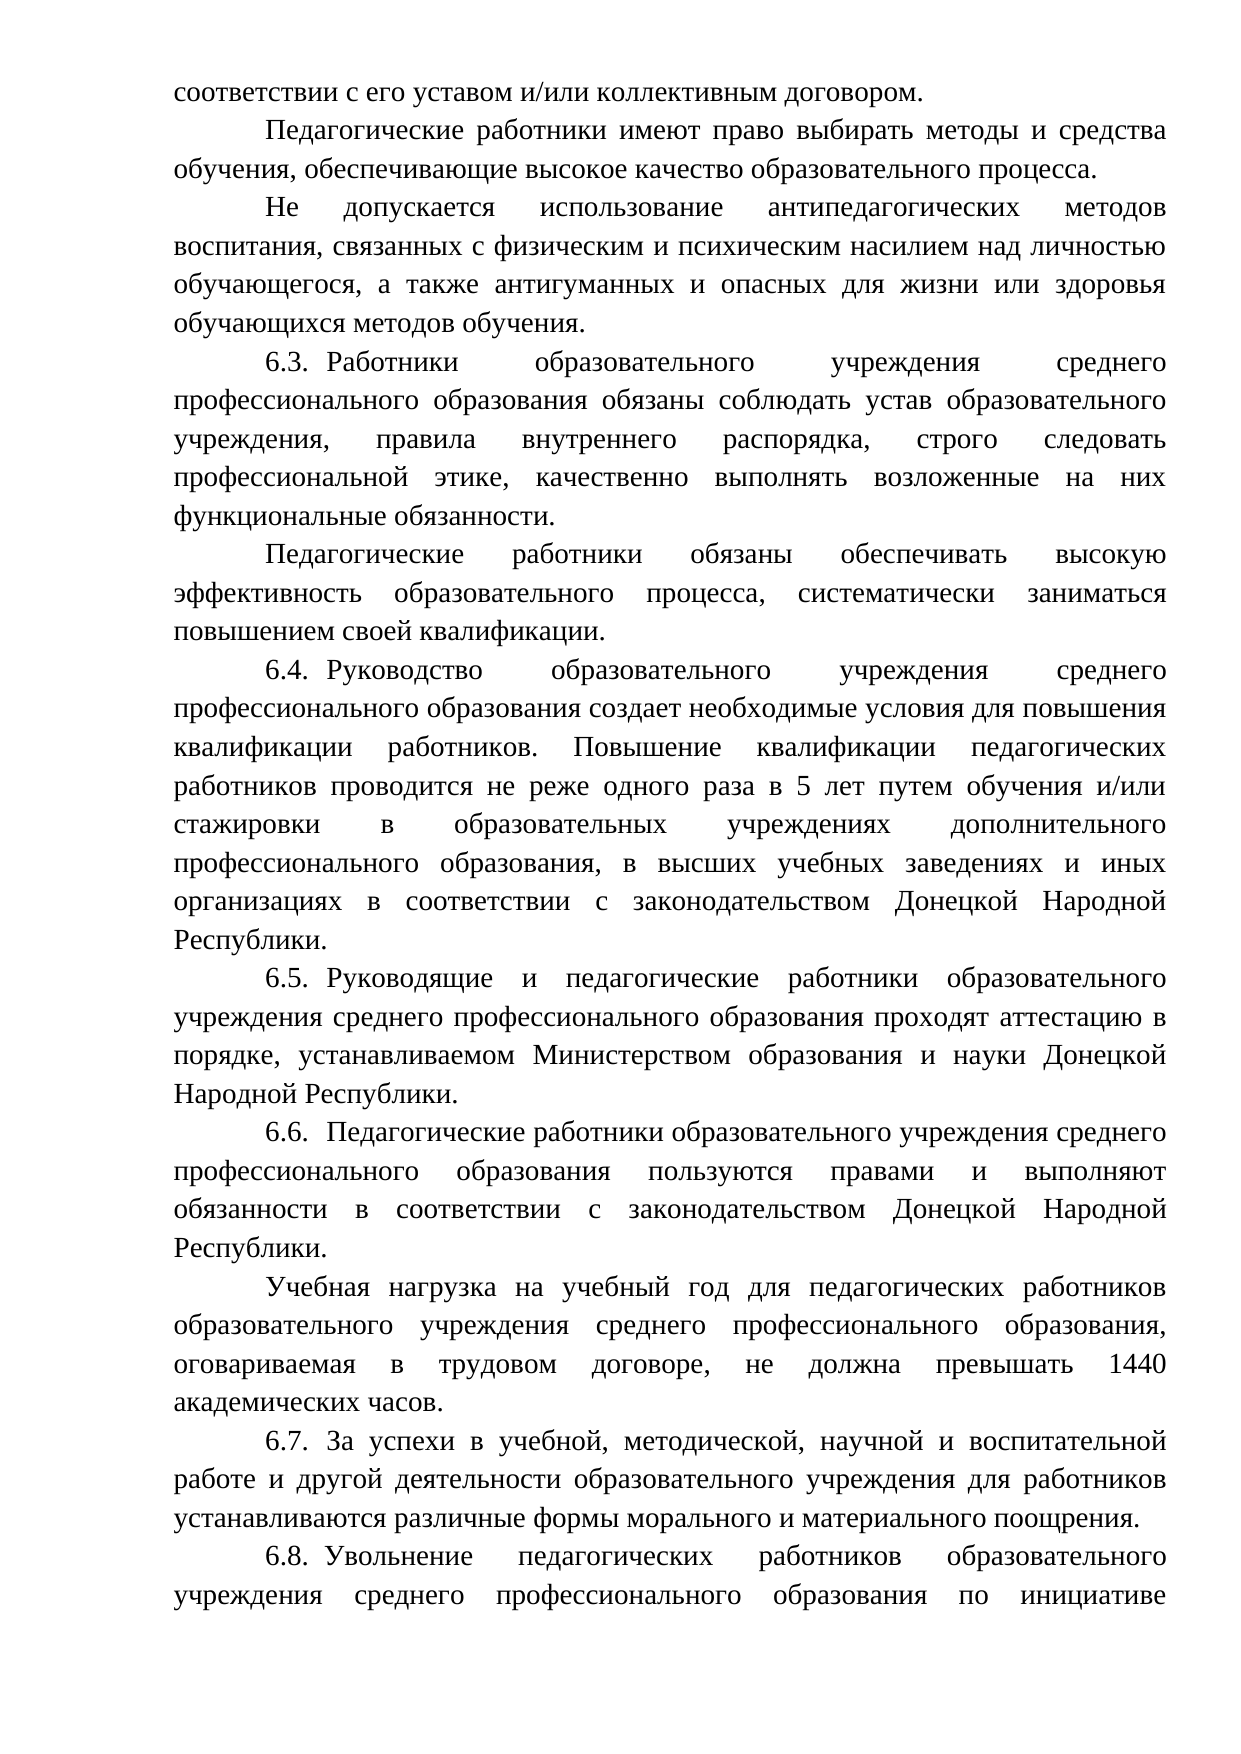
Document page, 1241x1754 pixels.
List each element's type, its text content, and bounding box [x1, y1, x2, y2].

list Руководящие и педагогические работники образовательного учреждения среднего профессионального образования проходят аттестацию в порядке, устанавливаемом Министерством образования и науки Донецкой Народной Республики. [173, 960, 1167, 1109]
list Руководство образовательного учреждения среднего профессионального образования создает необходимые условия для повышения квалификации работников. Повышение квалификации педагогических работников проводится не реже одного раза в 5 лет путем обучения и/или стажировки в образовательных учреждениях дополнительного профессионального образования, в высших учебных заведениях и иных организациях в соответствии с законодательством Донецкой Народной Республики. [173, 652, 1167, 955]
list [173, 1538, 1167, 1611]
text Не допускается использование антипедагогических методов воспитания, связанных с физическим и психическим насилием над личностью обучающегося, а также антигуманных и опасных для жизни или здоровья обучающихся методов обучения. [173, 189, 1167, 339]
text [173, 74, 1167, 107]
list Работники образовательного учреждения среднего профессионального образования обязаны соблюдать устав образовательного учреждения, правила внутреннего распорядка, строго следовать профессиональной этике, качественно выполнять возложенные на них функциональные обязанности. [173, 344, 1167, 531]
text Учебная нагрузка на учебный год для педагогических работников образовательного учреждения среднего профессионального образования, оговариваемая в трудовом договоре, не должна превышать 1440 академических часов. [173, 1269, 1167, 1418]
text Педагогические работники обязаны обеспечивать высокую эффективность образовательного процесса, систематически заниматься повышением своей квалификации. [173, 536, 1167, 647]
text Педагогические работники имеют право выбирать методы и средства обучения, обеспечивающие высокое качество образовательного процесса. [173, 112, 1167, 184]
list За успехи в учебной, методической, научной и воспитательной работе и другой деятельности образовательного учреждения для работников устанавливаются различные формы морального и материального поощрения. [173, 1423, 1167, 1533]
list Педагогические работники образовательного учреждения среднего профессионального образования пользуются правами и выполняют обязанности в соответствии с законодательством Донецкой Народной Республики. [173, 1114, 1167, 1264]
